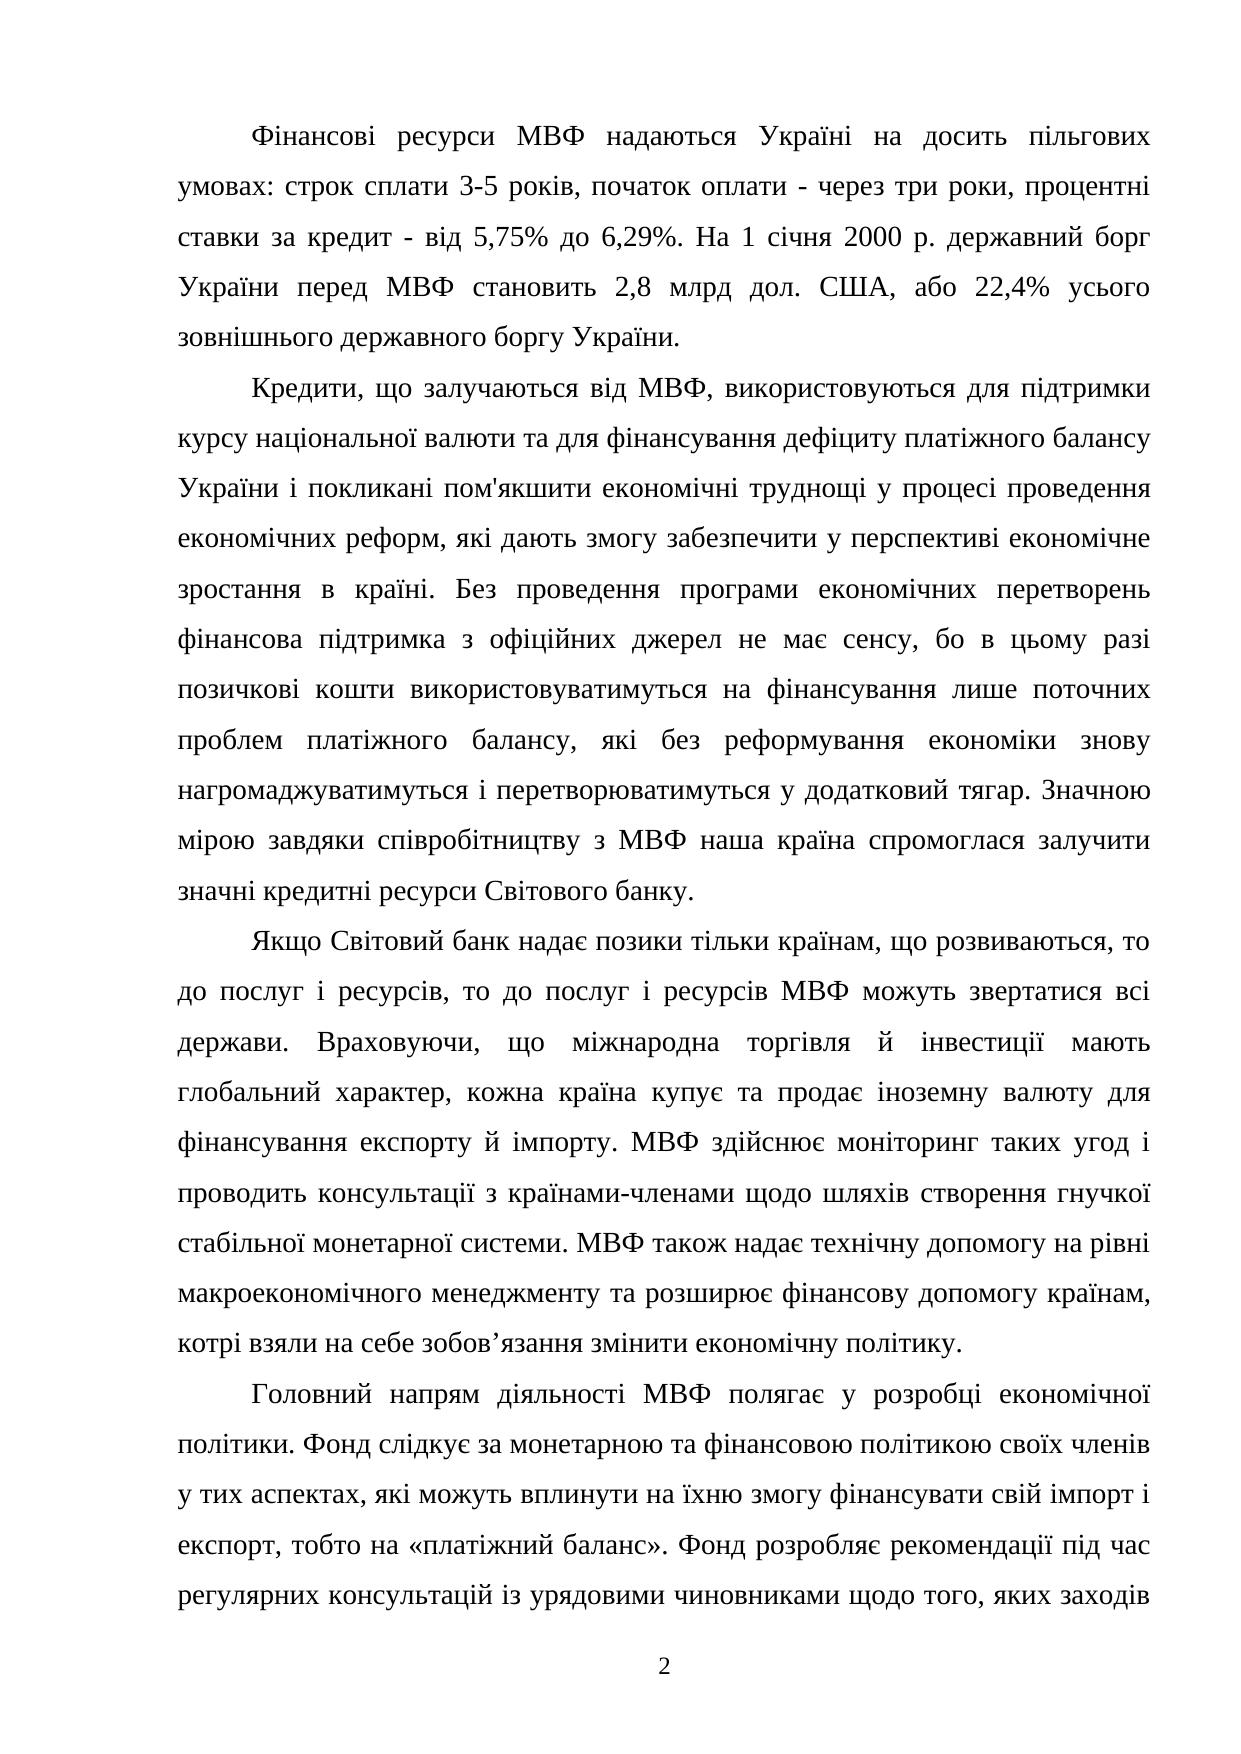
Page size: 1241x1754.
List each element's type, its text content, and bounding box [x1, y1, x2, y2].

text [177, 1376, 1152, 1611]
text Якщо Світовий банк надає позики тільки країнам, що розвиваються, то до послуг і ресурсів, то до послуг і ресурсів МВФ можуть звертатися всі держави. Враховуючи, що міжнародна торгівля й інвестиції мають глобальний характер, кожна країна купує та продає іноземну валюту для фінансування експорту й імпорту. МВФ здійснює моніторинг таких угод і проводить консультації з країнами-членами щодо шляхів створення гнучкої стабільної монетарної системи. МВФ також надає технічну допомогу на рівні макроекономічного менеджменту та розширює фінансову допомогу країнам, котрі взяли на себе зобов’язання змінити економічну політику. [177, 923, 1152, 1359]
text Кредити, що залучаються від МВФ, використовуються для підтримки курсу національної валюти та для фінансування дефіциту платіжного балансу України і покликані пом'якшити економічні труднощі у процесі проведення економічних реформ, які дають змогу забезпечити у перспективі економічне зростання в країні. Без проведення програми економічних перетворень фінансова підтримка з офіційних джерел не має сенсу, бо в цьому разі позичкові кошти використовуватимуться на фінансування лише поточних проблем платіжного балансу, які без реформування економіки знову нагромаджуватимуться і перетворюватимуться у додатковий тягар. Значною мірою завдяки співробітництву з МВФ наша країна спромоглася залучити значні кредитні ресурси Світового банку. [177, 370, 1152, 906]
text Фінансові ресурси МВФ надаються Україні на досить пільгових умовах: строк сплати 3-5 років, початок оплати - через три роки, процентні ставки за кредит - від 5,75% до 6,29%. На 1 січня 2000 р. державний борг України перед МВФ становить 2,8 млрд дол. США, або 22,4% усього зовнішнього державного боргу України. [177, 118, 1152, 353]
